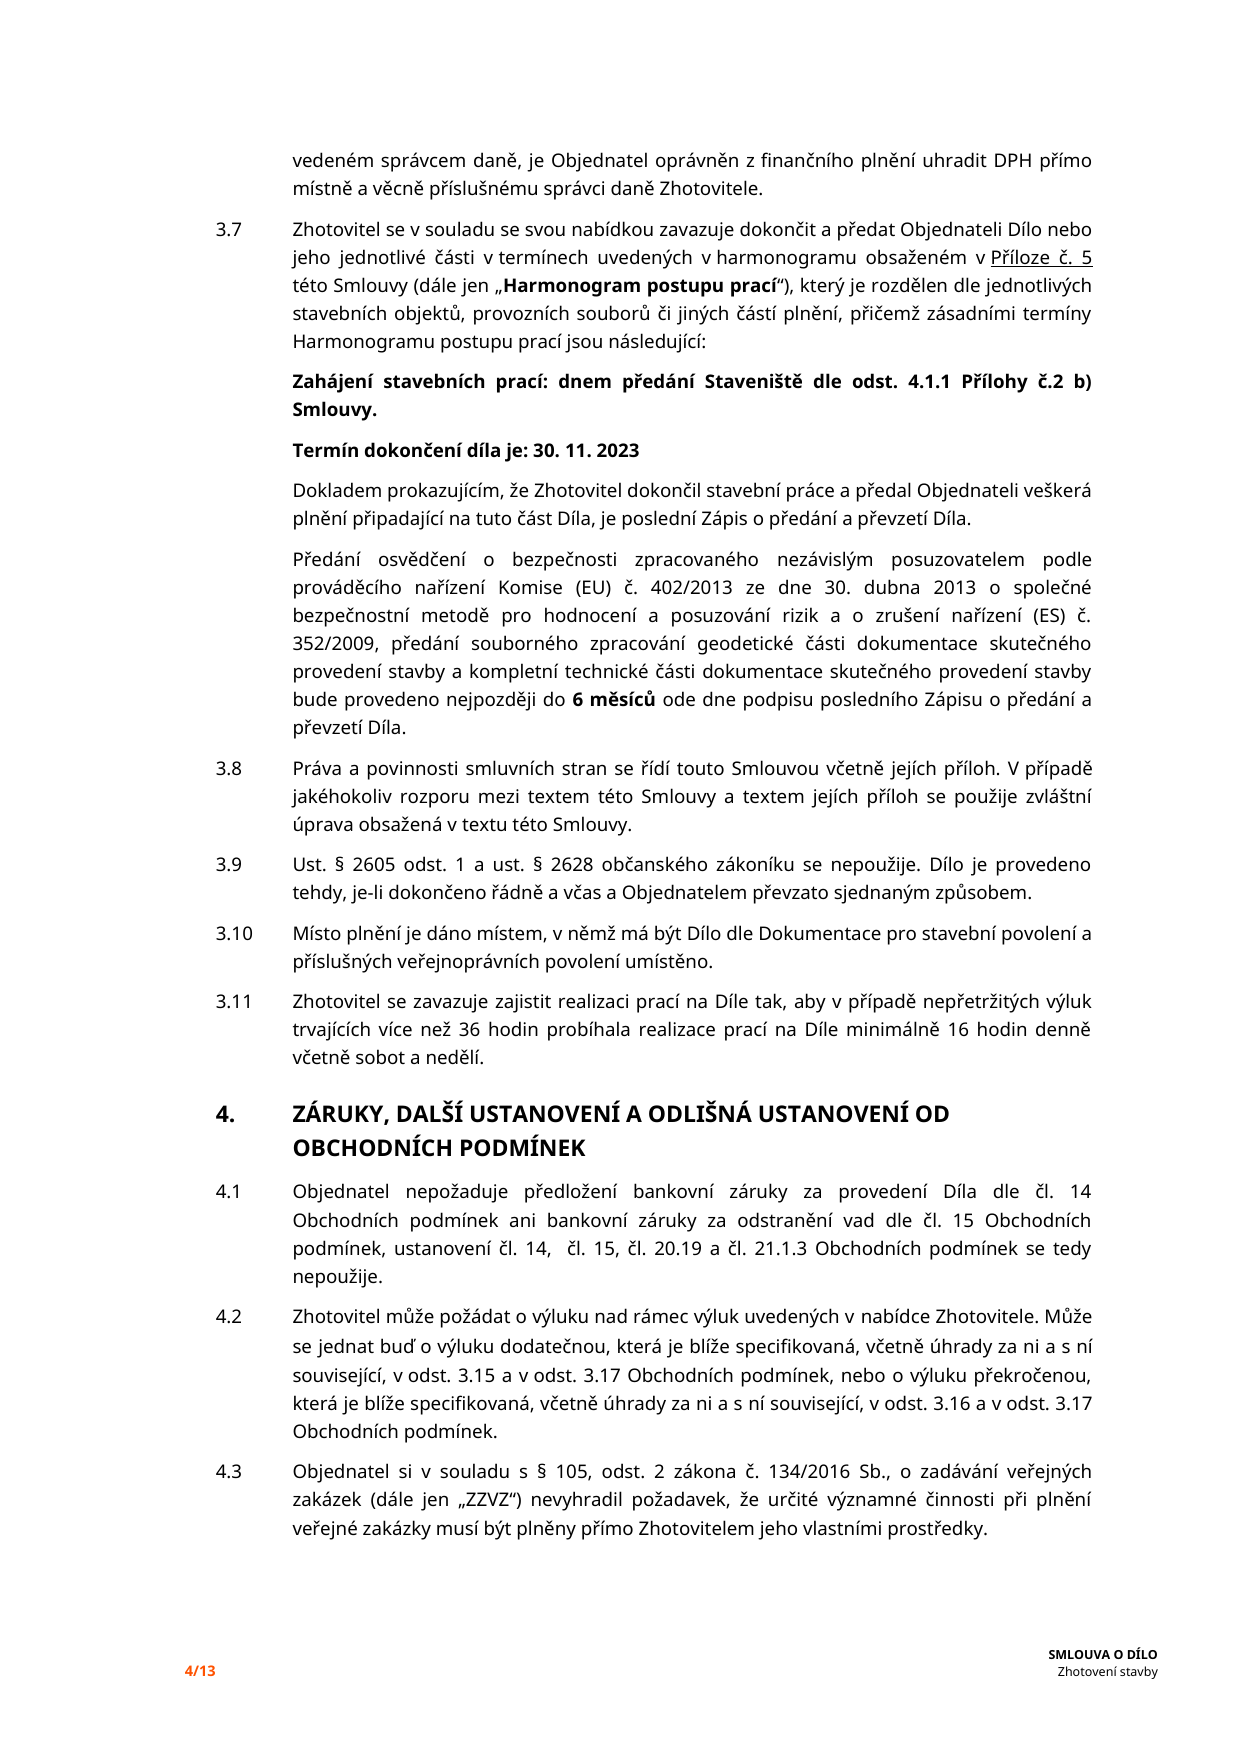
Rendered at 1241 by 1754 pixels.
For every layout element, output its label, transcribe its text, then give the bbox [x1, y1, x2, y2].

text Ust. § 2605 odst. 1 a ust. § 2628 občanského zákoníku se nepoužije. Dílo je provedeno tehdy, je-li dokončeno řádně a včas a Objednatelem převzato sjednaným způsobem. [216, 851, 1093, 905]
text Práva a povinnosti smluvních stran se řídí touto Smlouvou včetně jejích příloh. V případě jakéhokoliv rozporu mezi textem této Smlouvy a textem jejích příloh se použije zvláštní úprava obsažená v textu této Smlouvy. [216, 755, 1093, 836]
text Dokladem prokazujícím, že Zhotovitel dokončil stavební práce a předal Objednateli veškerá plnění připadající na tuto část Díla, je poslední Zápis o předání a převzetí Díla. [292, 478, 1093, 531]
text ZÁRUKY, DALŠÍ USTANOVENÍ A ODLIŠNÁ USTANOVENÍ OD OBCHODNÍCH PODMÍNEK [216, 1098, 1093, 1163]
text Zahájení stavebních prací: dnem předání Staveniště dle odst. 4.1.1 Přílohy č.2 b) Smlouvy. [292, 369, 1093, 422]
text Termín dokončení díla je: 30. 11. 2023 [292, 437, 1093, 463]
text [216, 147, 1093, 201]
text Objednatel si v souladu s § 105, odst. 2 zákona č. 134/2016 Sb., o zadávání veřejných zakázek (dále jen „ZZVZ“) nevyhradil požadavek, že určité významné činnosti při plnění veřejné zakázky musí být plněny přímo Zhotovitelem jeho vlastními prostředky. [216, 1459, 1093, 1540]
text Zhotovitel může požádat o výluku nad rámec výluk uvedených v nabídce Zhotovitele. Může se jednat buď o výluku dodatečnou, která je blíže specifikovaná, včetně úhrady za ni a s ní související, v odst. 3.15 a v odst. 3.17 Obchodních podmínek, nebo o výluku překročenou, která je blíže specifikovaná, včetně úhrady za ni a s ní související, v odst. 3.16 a v odst. 3.17 Obchodních podmínek. [216, 1303, 1093, 1444]
text Místo plnění je dáno místem, v němž má být Dílo dle Dokumentace pro stavební povolení a příslušných veřejnoprávních povolení umístěno. [216, 920, 1093, 973]
text Objednatel nepožaduje předložení bankovní záruky za provedení Díla dle čl. 14 Obchodních podmínek ani bankovní záruky za odstranění vad dle čl. 15 Obchodních podmínek, ustanovení čl. 14, čl. 15, čl. 20.19 a čl. 21.1.3 Obchodních podmínek se tedy nepoužije. [216, 1179, 1093, 1288]
text Zhotovitel se v souladu se svou nabídkou zavazuje dokončit a předat Objednateli Dílo nebo jeho jednotlivé části v termínech uvedených v harmonogramu obsaženém v Příloze č. 5 této Smlouvy (dále jen „Harmonogram postupu prací“), který je rozdělen dle jednotlivých stavebních objektů, provozních souborů či jiných částí plnění, přičemž zásadními termíny Harmonogramu postupu prací jsou následující: [216, 216, 1093, 354]
text Předání osvědčení o bezpečnosti zpracovaného nezávislým posuzovatelem podle prováděcího nařízení Komise (EU) č. 402/2013 ze dne 30. dubna 2013 o společné bezpečnostní metodě pro hodnocení a posuzování rizik a o zrušení nařízení (ES) č. 352/2009, předání souborného zpracování geodetické části dokumentace skutečného provedení stavby a kompletní technické části dokumentace skutečného provedení stavby bude provedeno nejpozději do 6 měsíců ode dne podpisu posledního Zápisu o předání a převzetí Díla. [292, 546, 1093, 740]
text Zhotovitel se zavazuje zajistit realizaci prací na Díle tak, aby v případě nepřetržitých výluk trvajících více než 36 hodin probíhala realizace prací na Díle minimálně 16 hodin denně včetně sobot a nedělí. [216, 988, 1093, 1070]
